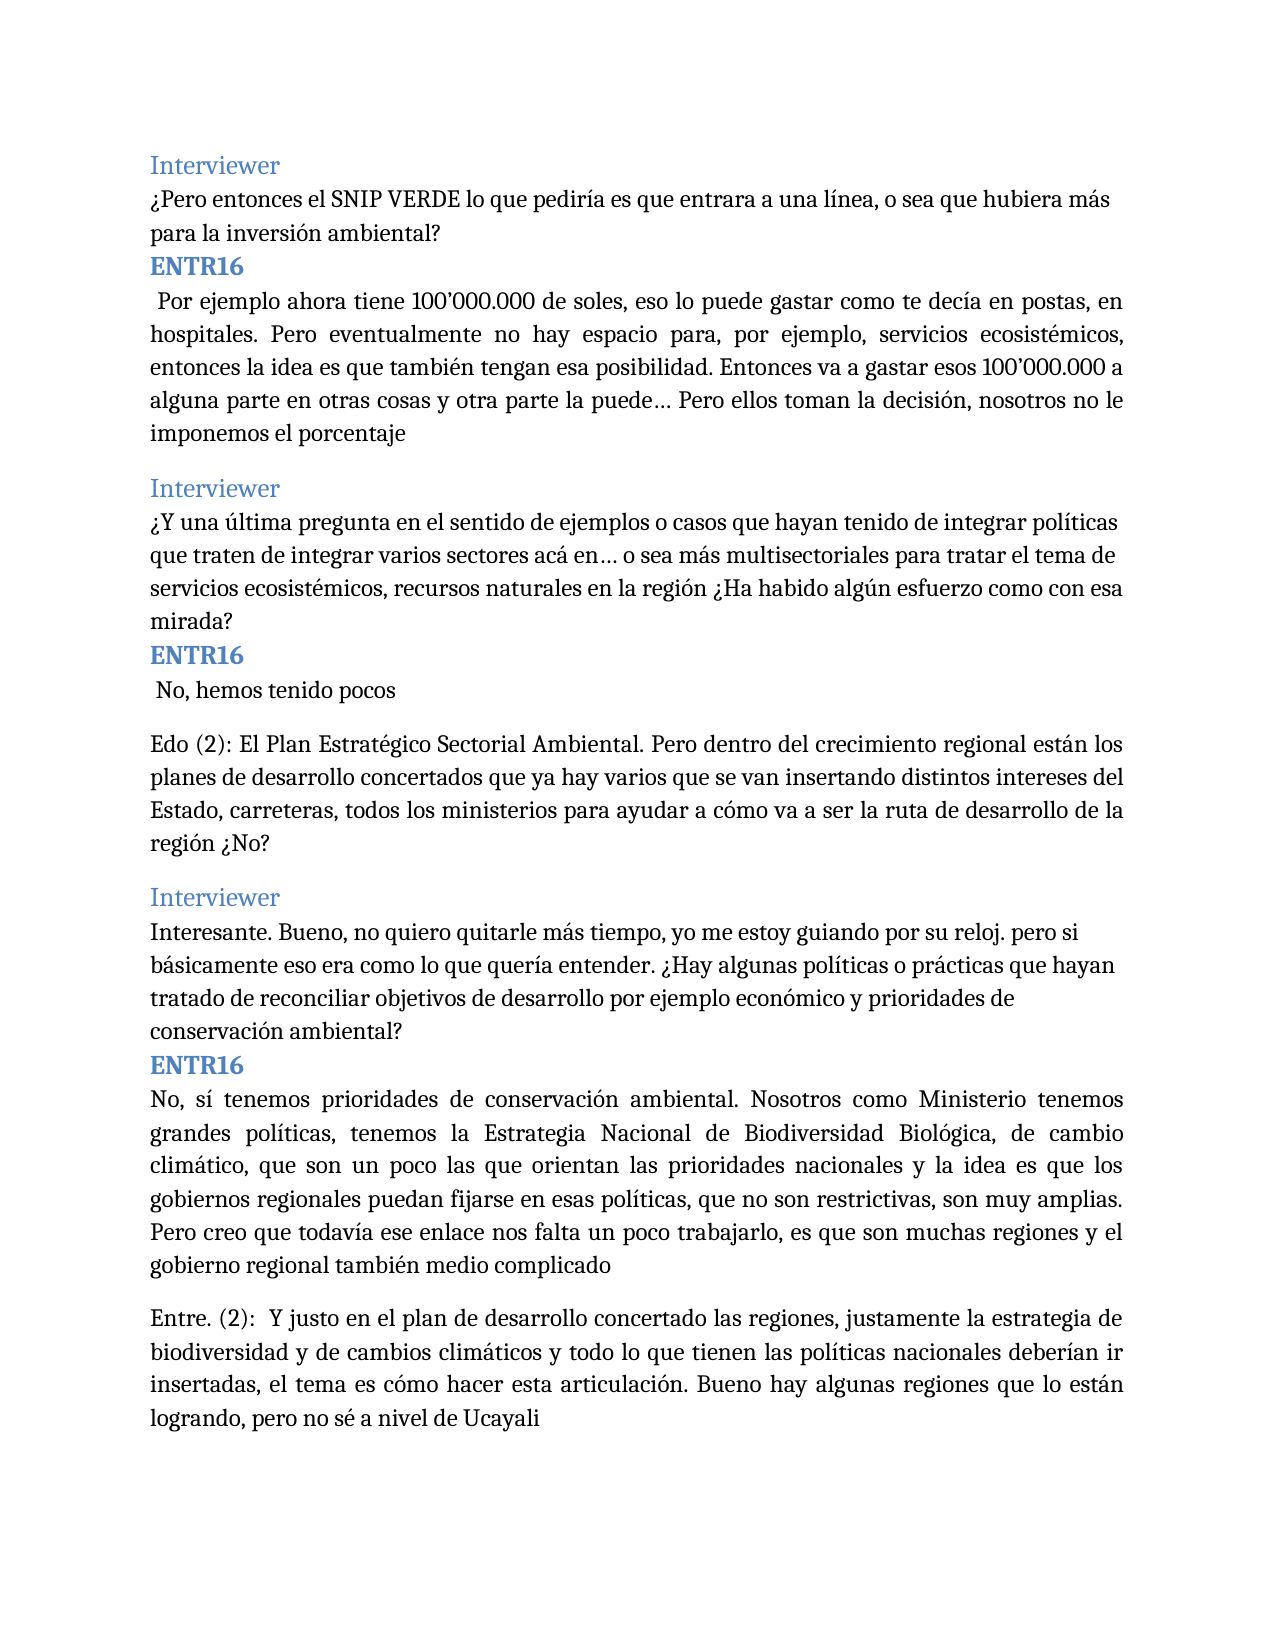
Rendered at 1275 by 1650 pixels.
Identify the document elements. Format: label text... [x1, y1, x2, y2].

text Entre. (2): Y justo en el plan de desarrollo concertado las regiones, justamente la estrategia de biodiversidad y de cambios climáticos y todo lo que tienen las políticas nacionales deberían ir insertadas, el tema es cómo hacer esta articulación. Bueno hay algunas regiones que lo están logrando, pero no sé a nivel de Ucayali [150, 1304, 1125, 1432]
subtitle Interviewer ¿Pero entonces el SNIP VERDE lo que pediría es que entrara a una línea, o sea que hubiera más para la inversión ambiental? [150, 150, 1125, 247]
subtitle Interviewer Interesante. Bueno, no quiero quitarle más tiempo, yo me estoy guiando por su reloj. pero si básicamente eso era como lo que quería entender. ¿Hay algunas políticas o prácticas que hayan tratado de reconciliar objetivos de desarrollo por ejemplo económico y prioridades de conservación ambiental? [150, 882, 1125, 1046]
subtitle Interviewer ¿Y una última pregunta en el sentido de ejemplos o casos que hayan tenido de integrar políticas que traten de integrar varios sectores acá en… o sea más multisectoriales para tratar el tema de servicios ecosistémicos, recursos naturales en la región ¿Ha habido algún esfuerzo como con esa mirada? [150, 473, 1125, 636]
text ENTR16 No, sí tenemos prioridades de conservación ambiental. Nosotros como Ministerio tenemos grandes políticas, tenemos la Estrategia Nacional de Biodiversidad Biológica, de cambio climático, que son un poco las que orientan las prioridades nacionales y la idea es que los gobiernos regionales puedan fijarse en esas políticas, que no son restrictivas, son muy amplias. Pero creo que todavía ese enlace nos falta un poco trabajarlo, es que son muchas regiones y el gobierno regional también medio complicado [150, 1050, 1125, 1279]
text ENTR16 Por ejemplo ahora tiene 100’000.000 de soles, eso lo puede gastar como te decía en postas, en hospitales. Pero eventualmente no hay espacio para, por ejemplo, servicios ecosistémicos, entonces la idea es que también tengan esa posibilidad. Entonces va a gastar esos 100’000.000 a alguna parte en otras cosas y otra parte la puede… Pero ellos toman la decisión, nosotros no le imponemos el porcentaje [150, 251, 1125, 448]
text ENTR16 No, hemos tenido pocos [150, 640, 1125, 704]
text Edo (2): El Plan Estratégico Sectorial Ambiental. Pero dentro del crecimiento regional están los planes de desarrollo concertados que ya hay varios que se van insertando distintos intereses del Estado, carreteras, todos los ministerios para ayudar a cómo va a ser la ruta de desarrollo de la región ¿No? [150, 729, 1125, 857]
